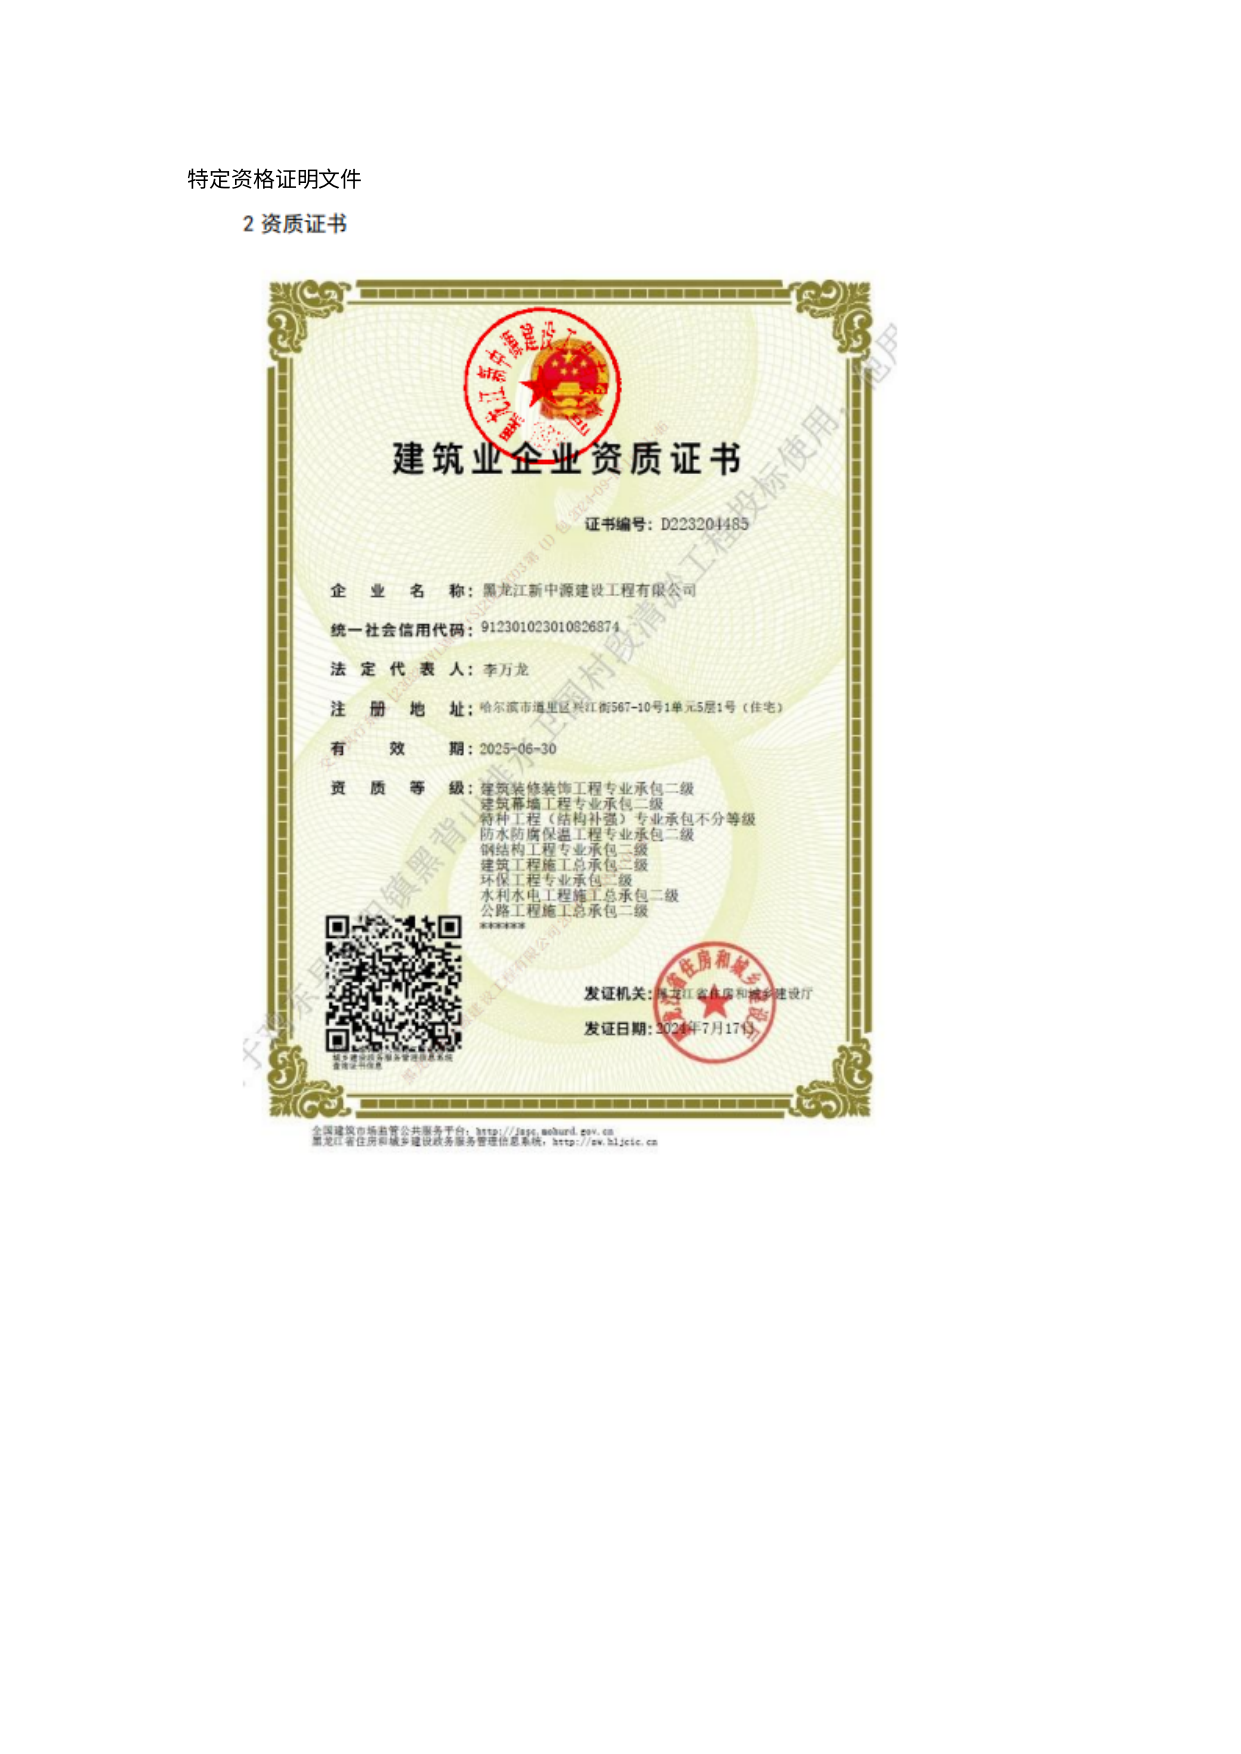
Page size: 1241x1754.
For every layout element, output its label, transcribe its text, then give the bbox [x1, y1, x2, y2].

text 特定资格证明文件 [187, 162, 1053, 194]
picture [187, 194, 1038, 1217]
